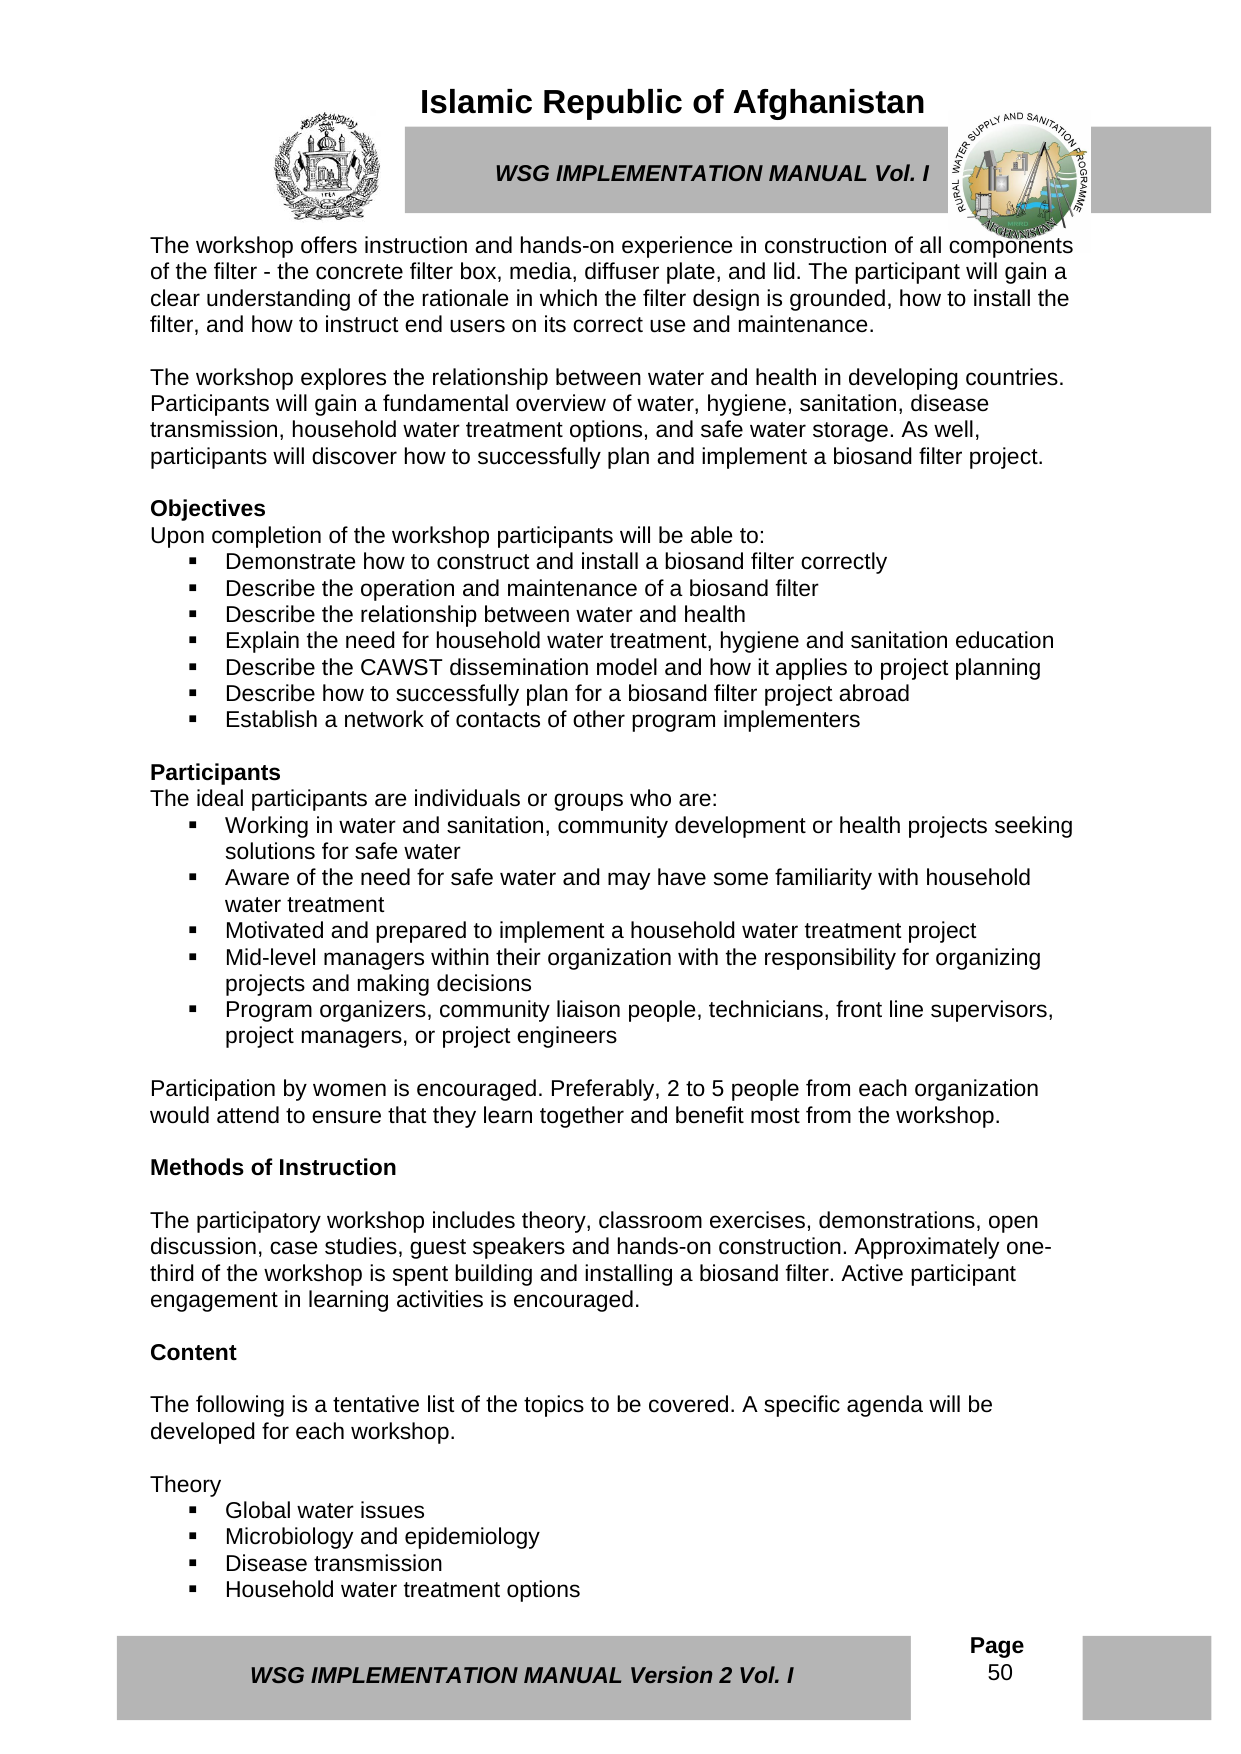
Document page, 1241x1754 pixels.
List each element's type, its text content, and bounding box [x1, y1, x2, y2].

text The ideal participants are individuals or groups who are: [150, 785, 1090, 812]
list Demonstrate how to construct and install a biosand filter correctly [187, 548, 1090, 574]
text Content [150, 1339, 1090, 1365]
text Methods of Instruction [150, 1154, 1090, 1181]
picture [948, 110, 1091, 253]
list Disease transmission [187, 1549, 1090, 1576]
list Program organizers, community liaison people, technicians, front line supervisors, project managers, or project engineers [187, 996, 1090, 1049]
list Establish a network of contacts of other program implementers [187, 706, 1090, 733]
list Microbiology and epidemiology [187, 1523, 1090, 1549]
picture [273, 110, 384, 223]
text Participation by women is encouraged. Preferably, 2 to 5 people from each organization would attend to ensure that they learn together and benefit most from the workshop. [150, 1075, 1090, 1128]
text Upon completion of the workshop participants will be able to: [150, 522, 1090, 548]
list Motivated and prepared to implement a household water treatment project [187, 917, 1090, 943]
text Participants [150, 759, 1090, 785]
list Explain the need for household water treatment, hygiene and sanitation education [187, 627, 1090, 653]
text The workshop explores the relationship between water and health in developing countries. Participants will gain a fundamental overview of water, hygiene, sanitation, disease transmission, household water treatment options, and safe water storage. As well, participants will discover how to successfully plan and implement a biosand filter project. [150, 364, 1090, 469]
list Describe the operation and maintenance of a biosand filter [187, 574, 1090, 601]
list Working in water and sanitation, community development or health projects seeking solutions for safe water [187, 812, 1090, 864]
list Global water issues [187, 1497, 1090, 1523]
text Objectives [150, 495, 1090, 522]
text Theory [150, 1471, 1090, 1497]
text The following is a tentative list of the topics to be covered. A specific agenda will be developed for each workshop. [150, 1391, 1090, 1444]
list Describe the relationship between water and health [187, 601, 1090, 627]
list Mid-level managers within their organization with the responsibility for organizing projects and making decisions [187, 943, 1090, 996]
text The participatory workshop includes theory, classroom exercises, demonstrations, open discussion, case studies, guest speakers and hands-on construction. Approximately one-third of the workshop is spent building and installing a biosand filter. Active participant engagement in learning activities is encouraged. [150, 1207, 1090, 1312]
list Describe the CAWST dissemination model and how it applies to project planning [187, 653, 1090, 680]
list Aware of the need for safe water and may have some familiarity with household water treatment [187, 864, 1090, 917]
text The workshop offers instruction and hands-on experience in construction of all components of the filter - the concrete filter box, media, diffuser plate, and lid. The participant will gain a clear understanding of the rationale in which the filter design is grounded, how to install the filter, and how to instruct end users on its correct use and maintenance. [150, 232, 1090, 337]
list Household water treatment options [187, 1576, 1090, 1602]
list Describe how to successfully plan for a biosand filter project abroad [187, 680, 1090, 706]
